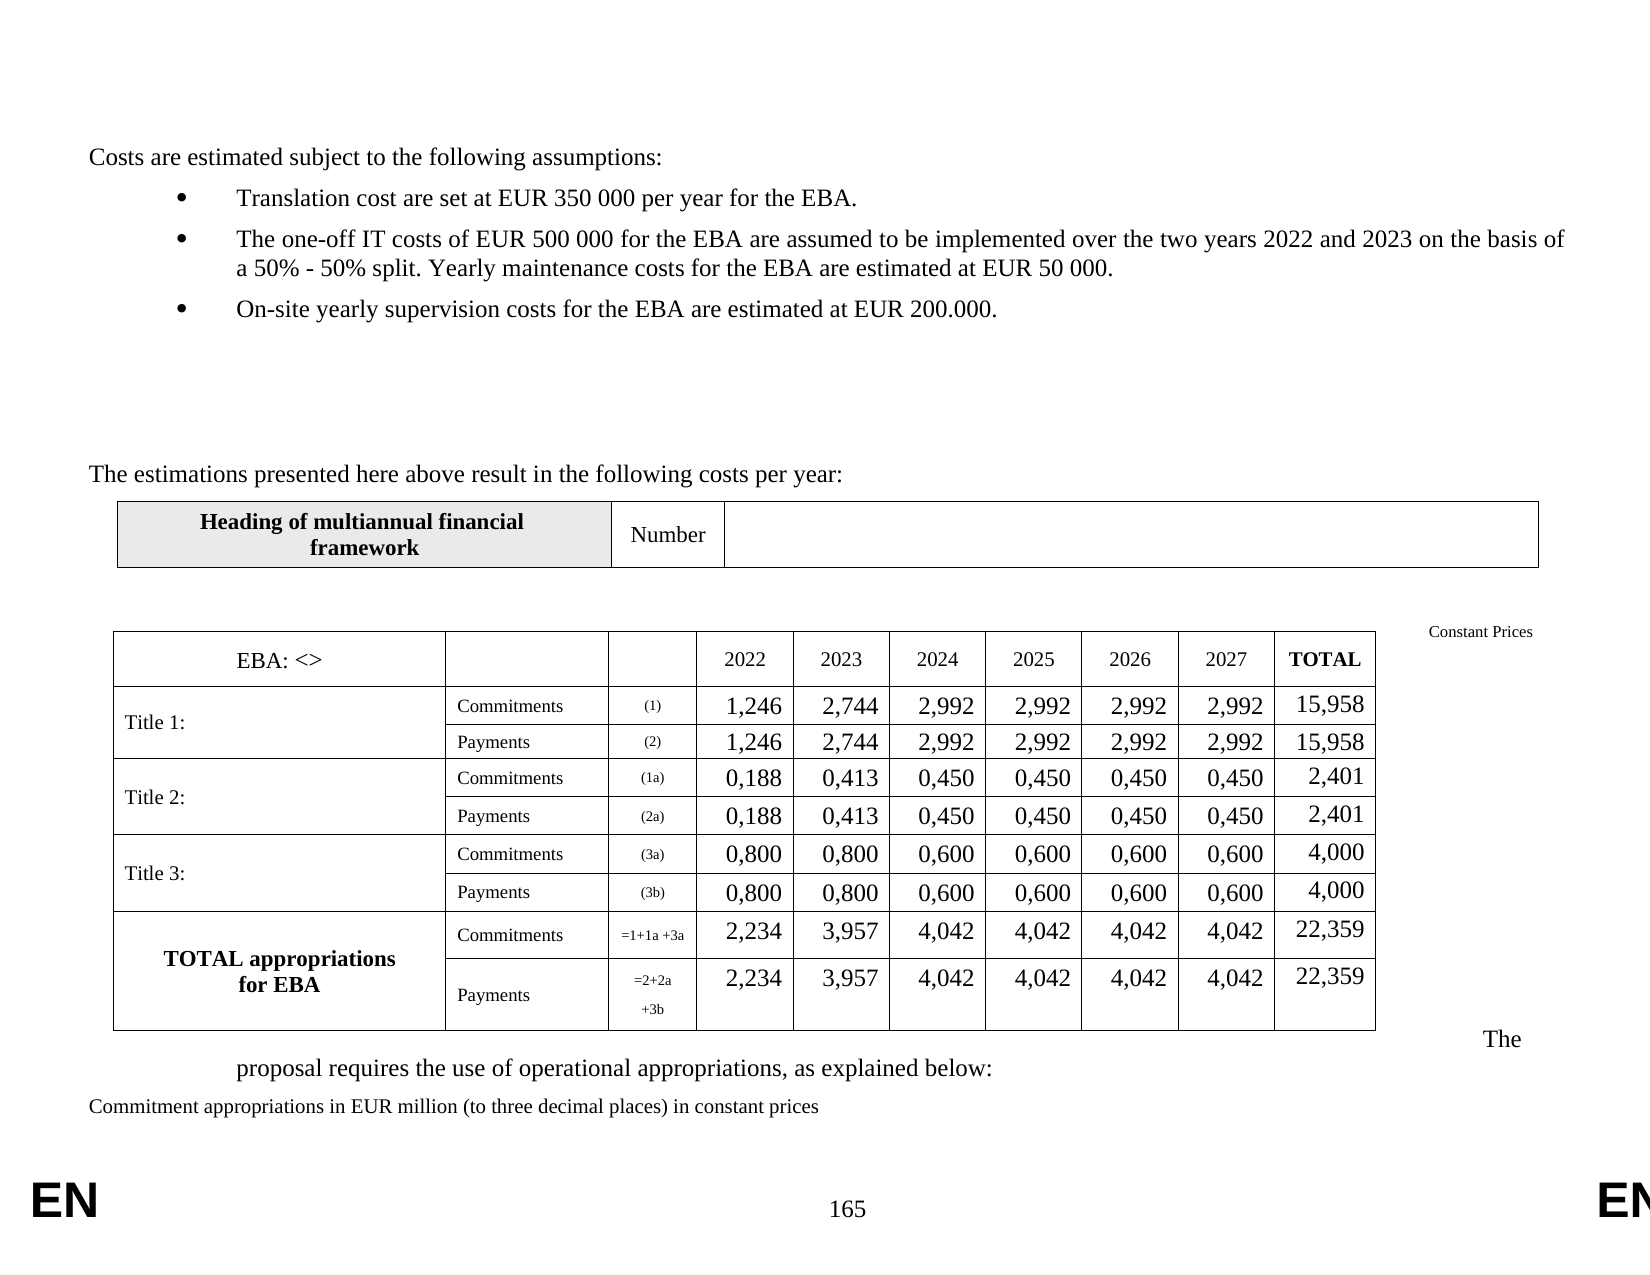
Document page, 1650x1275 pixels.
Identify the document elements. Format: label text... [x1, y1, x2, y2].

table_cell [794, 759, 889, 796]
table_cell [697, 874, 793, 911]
text Constant Prices [89, 622, 1567, 641]
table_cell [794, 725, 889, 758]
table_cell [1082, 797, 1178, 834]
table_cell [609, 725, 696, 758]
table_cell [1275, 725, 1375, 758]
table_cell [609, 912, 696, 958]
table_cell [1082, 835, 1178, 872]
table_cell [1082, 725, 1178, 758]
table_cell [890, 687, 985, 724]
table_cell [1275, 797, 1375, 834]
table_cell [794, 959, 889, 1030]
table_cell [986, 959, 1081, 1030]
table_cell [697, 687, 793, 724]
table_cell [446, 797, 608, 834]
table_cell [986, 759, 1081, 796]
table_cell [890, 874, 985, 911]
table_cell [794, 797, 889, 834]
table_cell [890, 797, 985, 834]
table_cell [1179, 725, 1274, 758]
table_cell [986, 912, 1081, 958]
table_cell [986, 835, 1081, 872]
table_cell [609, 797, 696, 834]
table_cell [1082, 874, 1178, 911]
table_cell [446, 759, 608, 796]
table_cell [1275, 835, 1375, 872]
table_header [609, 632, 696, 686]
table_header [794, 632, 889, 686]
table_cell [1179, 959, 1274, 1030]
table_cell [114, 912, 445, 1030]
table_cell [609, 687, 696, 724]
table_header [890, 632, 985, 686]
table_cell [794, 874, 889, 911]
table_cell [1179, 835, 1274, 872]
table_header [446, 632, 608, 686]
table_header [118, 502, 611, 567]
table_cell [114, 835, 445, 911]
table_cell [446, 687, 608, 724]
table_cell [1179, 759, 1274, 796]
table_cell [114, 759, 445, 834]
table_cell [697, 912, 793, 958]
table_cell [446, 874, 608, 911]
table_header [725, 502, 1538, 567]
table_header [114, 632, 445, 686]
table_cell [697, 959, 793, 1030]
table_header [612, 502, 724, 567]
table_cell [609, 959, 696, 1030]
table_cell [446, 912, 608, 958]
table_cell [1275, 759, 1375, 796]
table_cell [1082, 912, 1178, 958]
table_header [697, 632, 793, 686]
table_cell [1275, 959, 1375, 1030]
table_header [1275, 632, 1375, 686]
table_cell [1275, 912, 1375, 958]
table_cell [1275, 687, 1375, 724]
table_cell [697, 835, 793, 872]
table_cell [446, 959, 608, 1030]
text The proposal requires the use of operational appropriations, as explained below: [177, 1024, 1567, 1082]
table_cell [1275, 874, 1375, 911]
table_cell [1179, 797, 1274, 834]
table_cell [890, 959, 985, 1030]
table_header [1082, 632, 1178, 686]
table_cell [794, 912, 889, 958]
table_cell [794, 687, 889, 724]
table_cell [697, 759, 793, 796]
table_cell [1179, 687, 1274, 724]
text On-site yearly supervision costs for the EBA are estimated at EUR 200.000. [177, 294, 1567, 323]
text The estimations presented here above result in the following costs per year: [89, 459, 1567, 488]
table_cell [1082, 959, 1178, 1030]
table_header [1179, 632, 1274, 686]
text Costs are estimated subject to the following assumptions: [89, 142, 1567, 171]
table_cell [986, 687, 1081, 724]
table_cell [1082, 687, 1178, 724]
text Commitment appropriations in EUR million (to three decimal places) in constant prices [89, 1094, 1567, 1118]
text Translation cost are set at EUR 350 000 per year for the EBA. [177, 183, 1567, 212]
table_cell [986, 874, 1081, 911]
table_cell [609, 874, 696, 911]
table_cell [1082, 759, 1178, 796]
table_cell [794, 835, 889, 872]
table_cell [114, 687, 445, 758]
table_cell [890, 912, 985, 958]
text The one-off IT costs of EUR 500 000 for the EBA are assumed to be implemented over the two years 2022 and 2023 on the basis of a 50% - 50% split. Yearly maintenance costs for the EBA are estimated at EUR 50 000. [177, 224, 1567, 282]
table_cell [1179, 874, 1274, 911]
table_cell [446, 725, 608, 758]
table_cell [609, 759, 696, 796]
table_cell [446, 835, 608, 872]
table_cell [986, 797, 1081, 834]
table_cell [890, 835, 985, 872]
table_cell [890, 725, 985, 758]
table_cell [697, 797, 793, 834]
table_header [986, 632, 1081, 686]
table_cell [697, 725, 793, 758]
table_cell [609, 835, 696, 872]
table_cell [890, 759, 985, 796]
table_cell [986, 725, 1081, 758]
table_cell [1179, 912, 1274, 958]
